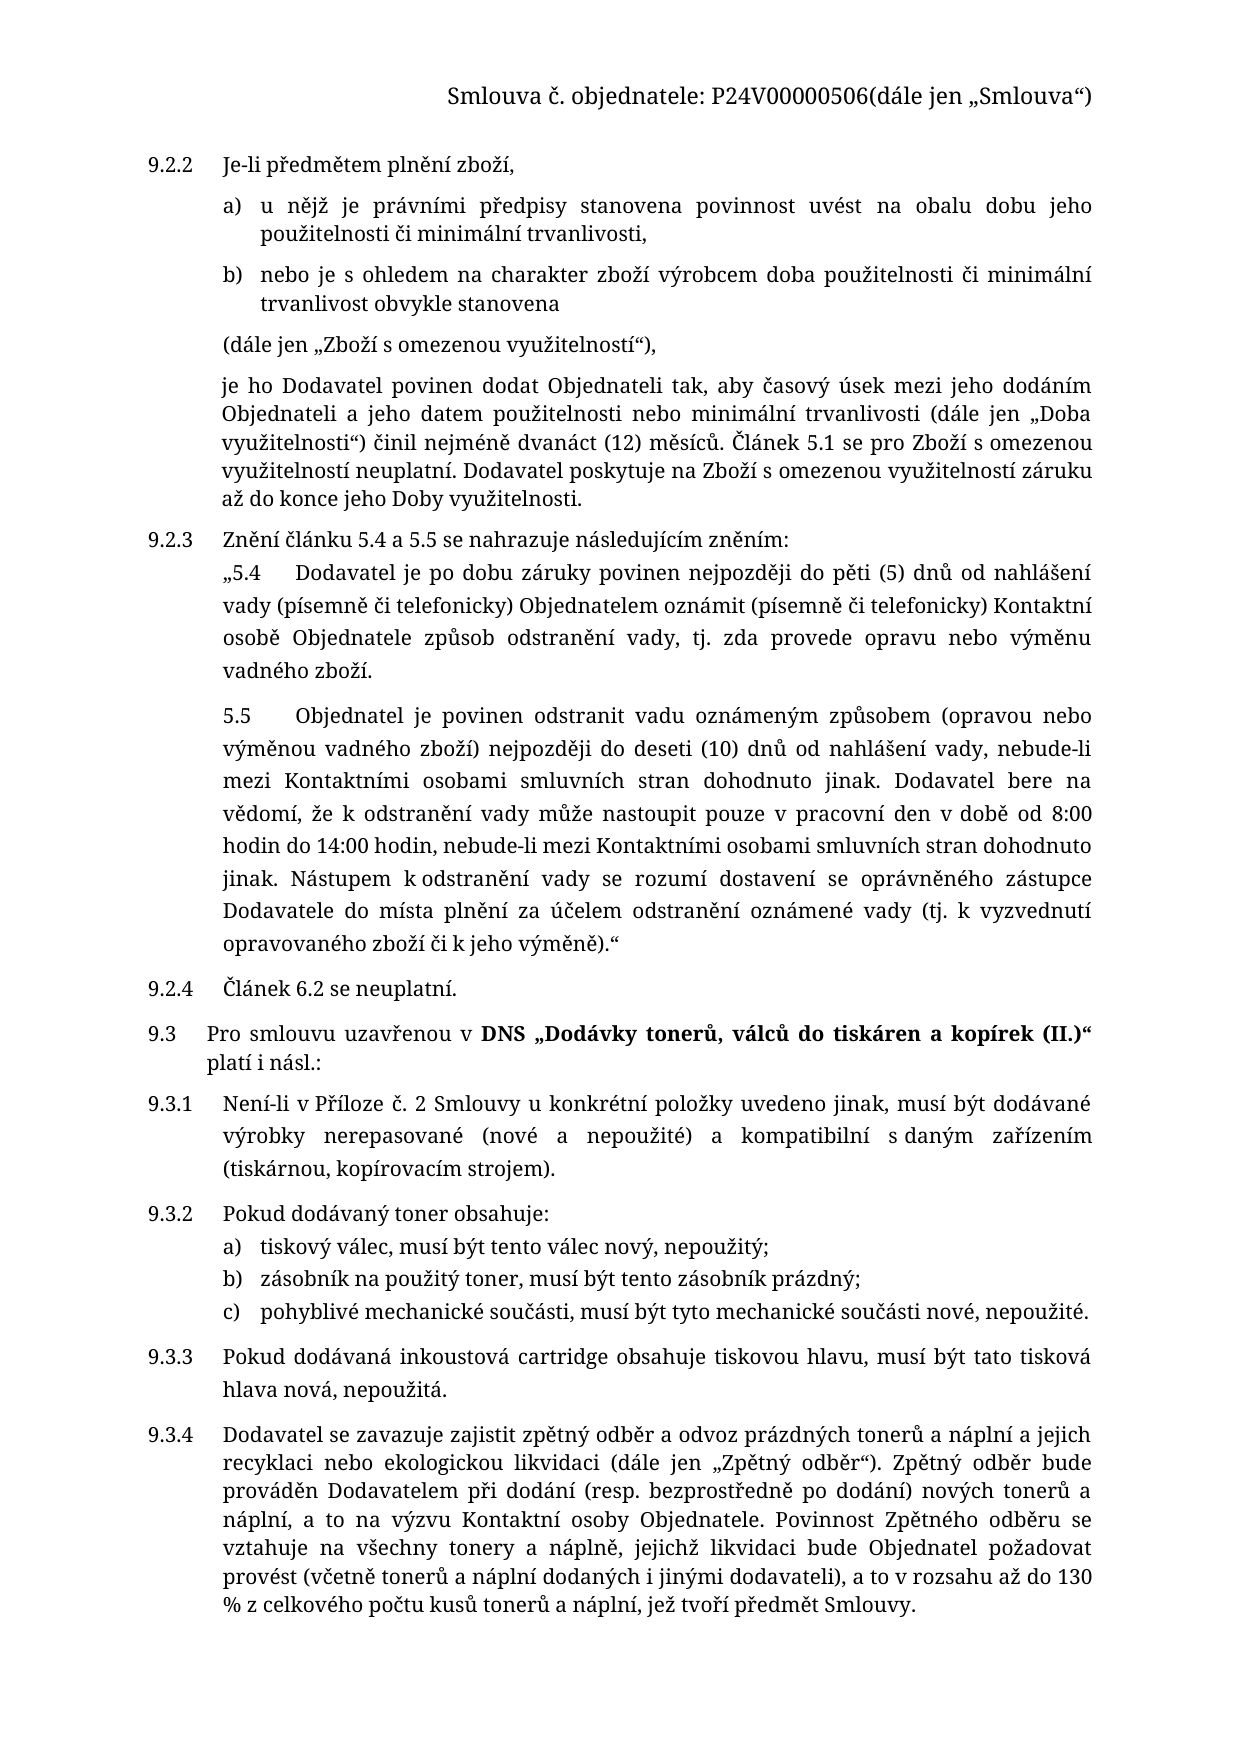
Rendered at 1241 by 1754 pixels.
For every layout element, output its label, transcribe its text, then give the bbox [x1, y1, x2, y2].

list nebo je s ohledem na charakter zboží výrobcem doba použitelnosti či minimální trvanlivost obvykle stanovena [223, 261, 1093, 317]
list Není-li v Příloze č. 2 Smlouvy u konkrétní položky uvedeno jinak, musí být dodávané výrobky nerepasované (nové a nepoužité) a kompatibilní s daným zařízením (tiskárnou, kopírovacím strojem). [148, 1089, 1093, 1182]
list Pro smlouvu uzavřenou v DNS „Dodávky tonerů, válců do tiskáren a kopírek (II.)“ platí i násl.: [148, 1019, 1093, 1076]
text (dále jen „Zboží s omezenou využitelností“), [223, 330, 1093, 358]
list u nějž je právními předpisy stanovena povinnost uvést na obalu dobu jeho použitelnosti či minimální trvanlivosti, [223, 191, 1093, 248]
list Dodavatel se zavazuje zajistit zpětný odběr a odvoz prázdných tonerů a náplní a jejich recyklaci nebo ekologickou likvidaci (dále jen „Zpětný odběr“). Zpětný odběr bude prováděn Dodavatelem při dodání (resp. bezprostředně po dodání) nových tonerů a náplní, a to na výzvu Kontaktní osoby Objednatele. Povinnost Zpětného odběru se vztahuje na všechny tonery a náplně, jejichž likvidaci bude Objednatel požadovat provést (včetně tonerů a náplní dodaných i jinými dodavateli), a to v rozsahu až do 130 % z celkového počtu kusů tonerů a náplní, jež tvoří předmět Smlouvy. [148, 1420, 1093, 1619]
list 5.5 Objednatel je povinen odstranit vadu oznámeným způsobem (opravou nebo výměnou vadného zboží) nejpozději do deseti (10) dnů od nahlášení vady, nebude-li mezi Kontaktními osobami smluvních stran dohodnuto jinak. Dodavatel bere na vědomí, že k odstranění vady může nastoupit pouze v pracovní den v době od 8:00 hodin do 14:00 hodin, nebude-li mezi Kontaktními osobami smluvních stran dohodnuto jinak. Nástupem k odstranění vady se rozumí dostavení se oprávněného zástupce Dodavatele do místa plnění za účelem odstranění oznámené vady (tj. k vyzvednutí opravovaného zboží či k jeho výměně).“ [223, 701, 1093, 958]
list Pokud dodávaná inkoustová cartridge obsahuje tiskovou hlavu, musí být tato tisková hlava nová, nepoužitá. [148, 1342, 1093, 1403]
list Znění článku 5.4 a 5.5 se nahrazuje následujícím zněním: [148, 526, 1093, 554]
list zásobník na použitý toner, musí být tento zásobník prázdný; [223, 1264, 1093, 1293]
list tiskový válec, musí být tento válec nový, nepoužitý; [223, 1232, 1093, 1260]
list Článek 6.2 se neuplatní. [148, 974, 1093, 1003]
text je ho Dodavatel povinen dodat Objednateli tak, aby časový úsek mezi jeho dodáním Objednateli a jeho datem použitelnosti nebo minimální trvanlivosti (dále jen „Doba využitelnosti“) činil nejméně dvanáct (12) měsíců. Článek 5.1 se pro Zboží s omezenou využitelností neuplatní. Dodavatel poskytuje na Zboží s omezenou využitelností záruku až do konce jeho Doby využitelnosti. [221, 371, 1093, 513]
list „5.4 Dodavatel je po dobu záruky povinen nejpozději do pěti (5) dnů od nahlášení vady (písemně či telefonicky) Objednatelem oznámit (písemně či telefonicky) Kontaktní osobě Objednatele způsob odstranění vady, tj. zda provede opravu nebo výměnu vadného zboží. [223, 558, 1093, 684]
list Pokud dodávaný toner obsahuje: [148, 1199, 1093, 1228]
list Je-li předmětem plnění zboží, [148, 150, 1093, 179]
list pohyblivé mechanické součásti, musí být tyto mechanické součásti nové, nepoužité. [223, 1297, 1093, 1325]
